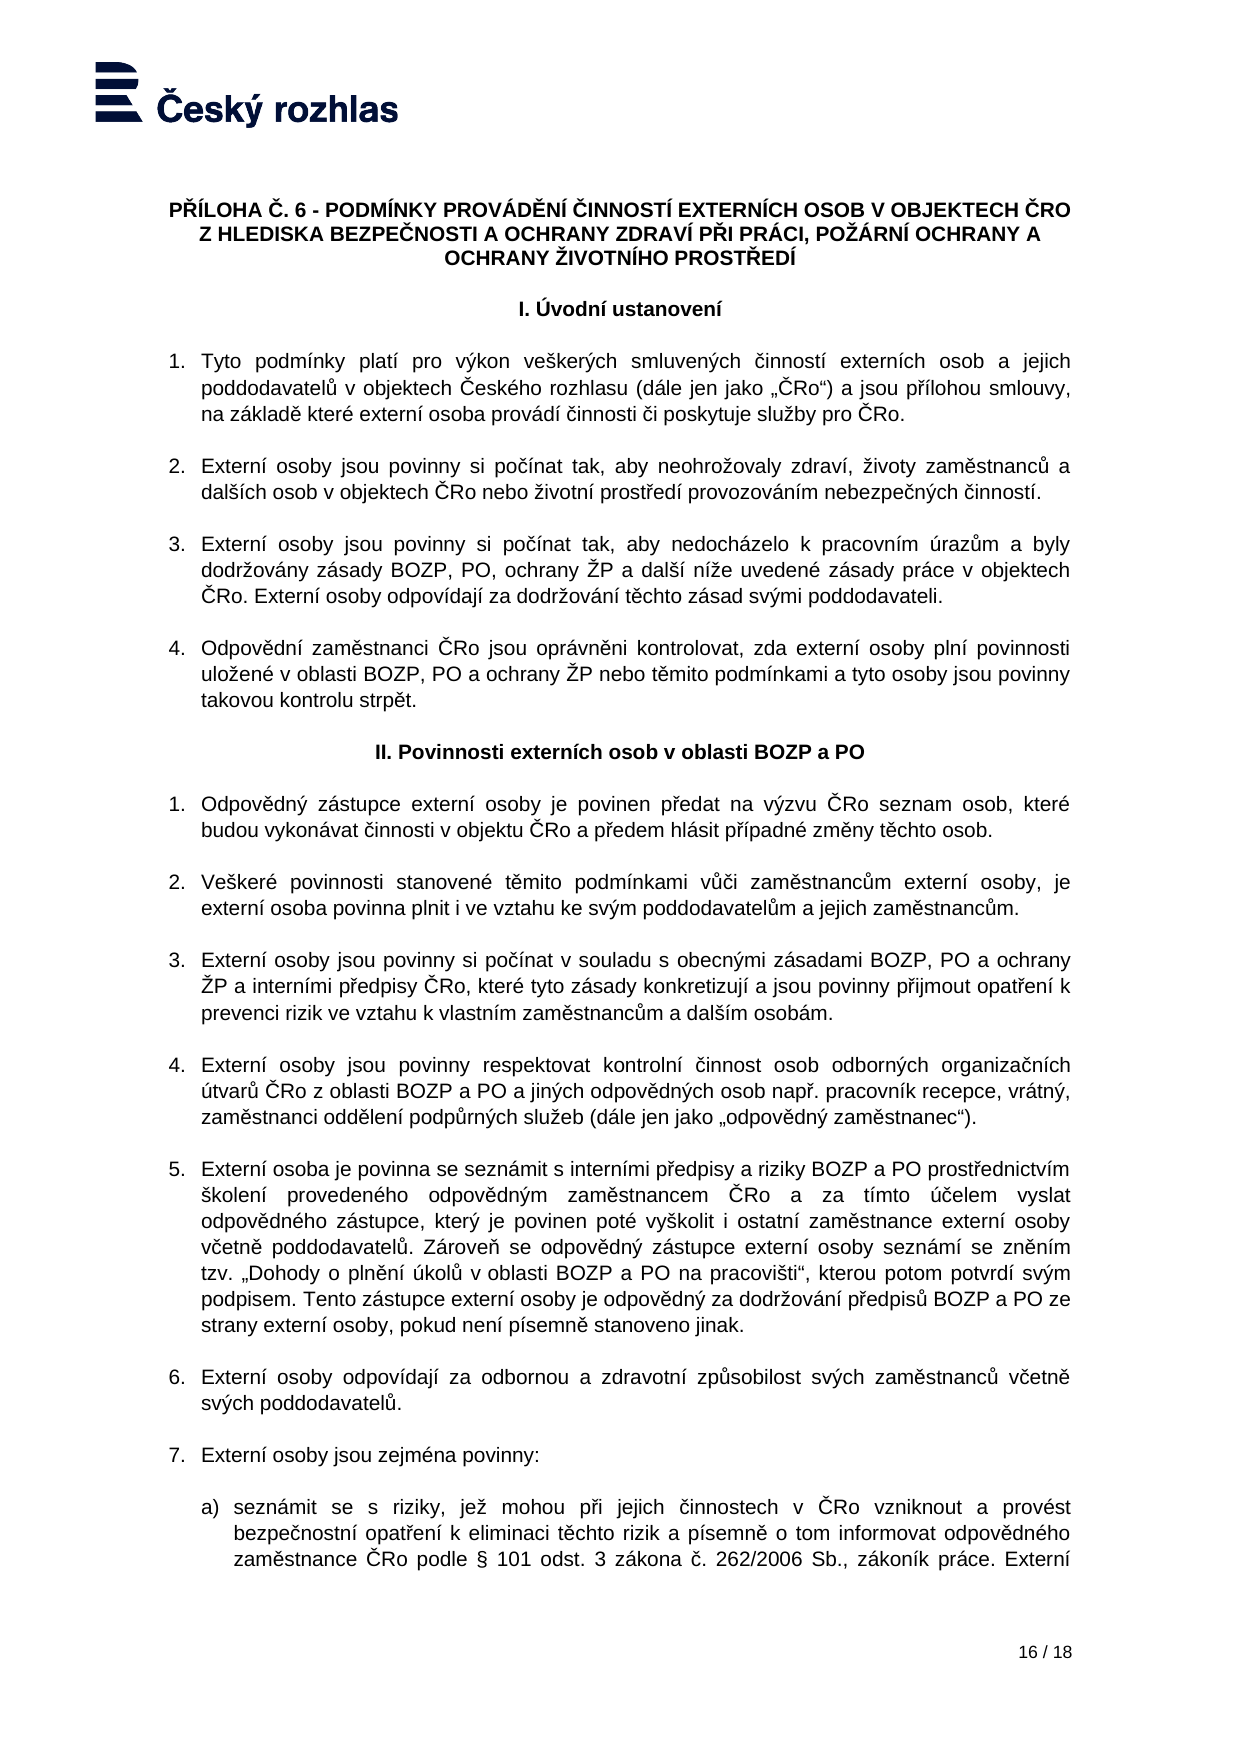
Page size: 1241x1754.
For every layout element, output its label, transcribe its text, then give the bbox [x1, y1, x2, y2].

picture [95, 62, 398, 128]
list Externí osoby jsou povinny respektovat kontrolní činnost osob odborných organizačních útvarů ČRo z oblasti BOZP a PO a jiných odpovědných osob např. pracovník recepce, vrátný, zaměstnanci oddělení podpůrných služeb (dále jen jako „odpovědný zaměstnanec“). [168, 1051, 1072, 1129]
list Odpovědní zaměstnanci ČRo jsou oprávněni kontrolovat, zda externí osoby plní povinnosti uložené v oblasti BOZP, PO a ochrany ŽP nebo těmito podmínkami a tyto osoby jsou povinny takovou kontrolu strpět. [168, 634, 1072, 713]
list Externí osoby jsou povinny si počínat v souladu s obecnými zásadami BOZP, PO a ochrany ŽP a interními předpisy ČRo, které tyto zásady konkretizují a jsou povinny přijmout opatření k prevenci rizik ve vztahu k vlastním zaměstnancům a dalším osobám. [168, 947, 1072, 1025]
list Externí osoba je povinna se seznámit s interními předpisy a riziky BOZP a PO prostřednictvím školení provedeného odpovědným zaměstnancem ČRo a za tímto účelem vyslat odpovědného zástupce, který je povinen poté vyškolit i ostatní zaměstnance externí osoby včetně poddodavatelů. Zároveň se odpovědný zástupce externí osoby seznámí se zněním tzv. „Dohody o plnění úkolů v oblasti BOZP a PO na pracovišti“, kterou potom potvrdí svým podpisem. Tento zástupce externí osoby je odpovědný za dodržování předpisů BOZP a PO ze strany externí osoby, pokud není písemně stanoveno jinak. [168, 1155, 1072, 1338]
list Veškeré povinnosti stanovené těmito podmínkami vůči zaměstnancům externí osoby, je externí osoba povinna plnit i ve vztahu ke svým poddodavatelům a jejich zaměstnancům. [168, 869, 1072, 921]
list Externí osoby odpovídají za odbornou a zdravotní způsobilost svých zaměstnanců včetně svých poddodavatelů. [168, 1364, 1072, 1416]
list Tyto podmínky platí pro výkon veškerých smluvených činností externích osob a jejich poddodavatelů v objektech Českého rozhlasu (dále jen jako „ČRo“) a jsou přílohou smlouvy, na základě které externí osoba provádí činnosti či poskytuje služby pro ČRo. [168, 348, 1072, 426]
list Externí osoby jsou povinny si počínat tak, aby neohrožovaly zdraví, životy zaměstnanců a dalších osob v objektech ČRo nebo životní prostředí provozováním nebezpečných činností. [168, 452, 1072, 504]
list Externí osoby jsou zejména povinny: [168, 1442, 1072, 1468]
list Externí osoby jsou povinny si počínat tak, aby nedocházelo k pracovním úrazům a byly dodržovány zásady BOZP, PO, ochrany ŽP a další níže uvedené zásady práce v objektech ČRo. Externí osoby odpovídají za dodržování těchto zásad svými poddodavateli. [168, 530, 1072, 608]
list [201, 1494, 1072, 1572]
text PŘÍLOHA Č. 6 - Podmínky provádění činností externích osob v objektech ČRo z hlediska bezpečnosti a ochrany zdraví při práci, požární ochrany a ochrany životního prostředí [168, 198, 1072, 270]
subtitle Povinnosti externích osob v oblasti BOZP a PO [168, 739, 1072, 765]
list Odpovědný zástupce externí osoby je povinen předat na výzvu ČRo seznam osob, které budou vykonávat činnosti v objektu ČRo a předem hlásit případné změny těchto osob. [168, 791, 1072, 843]
subtitle Úvodní ustanovení [168, 296, 1072, 322]
